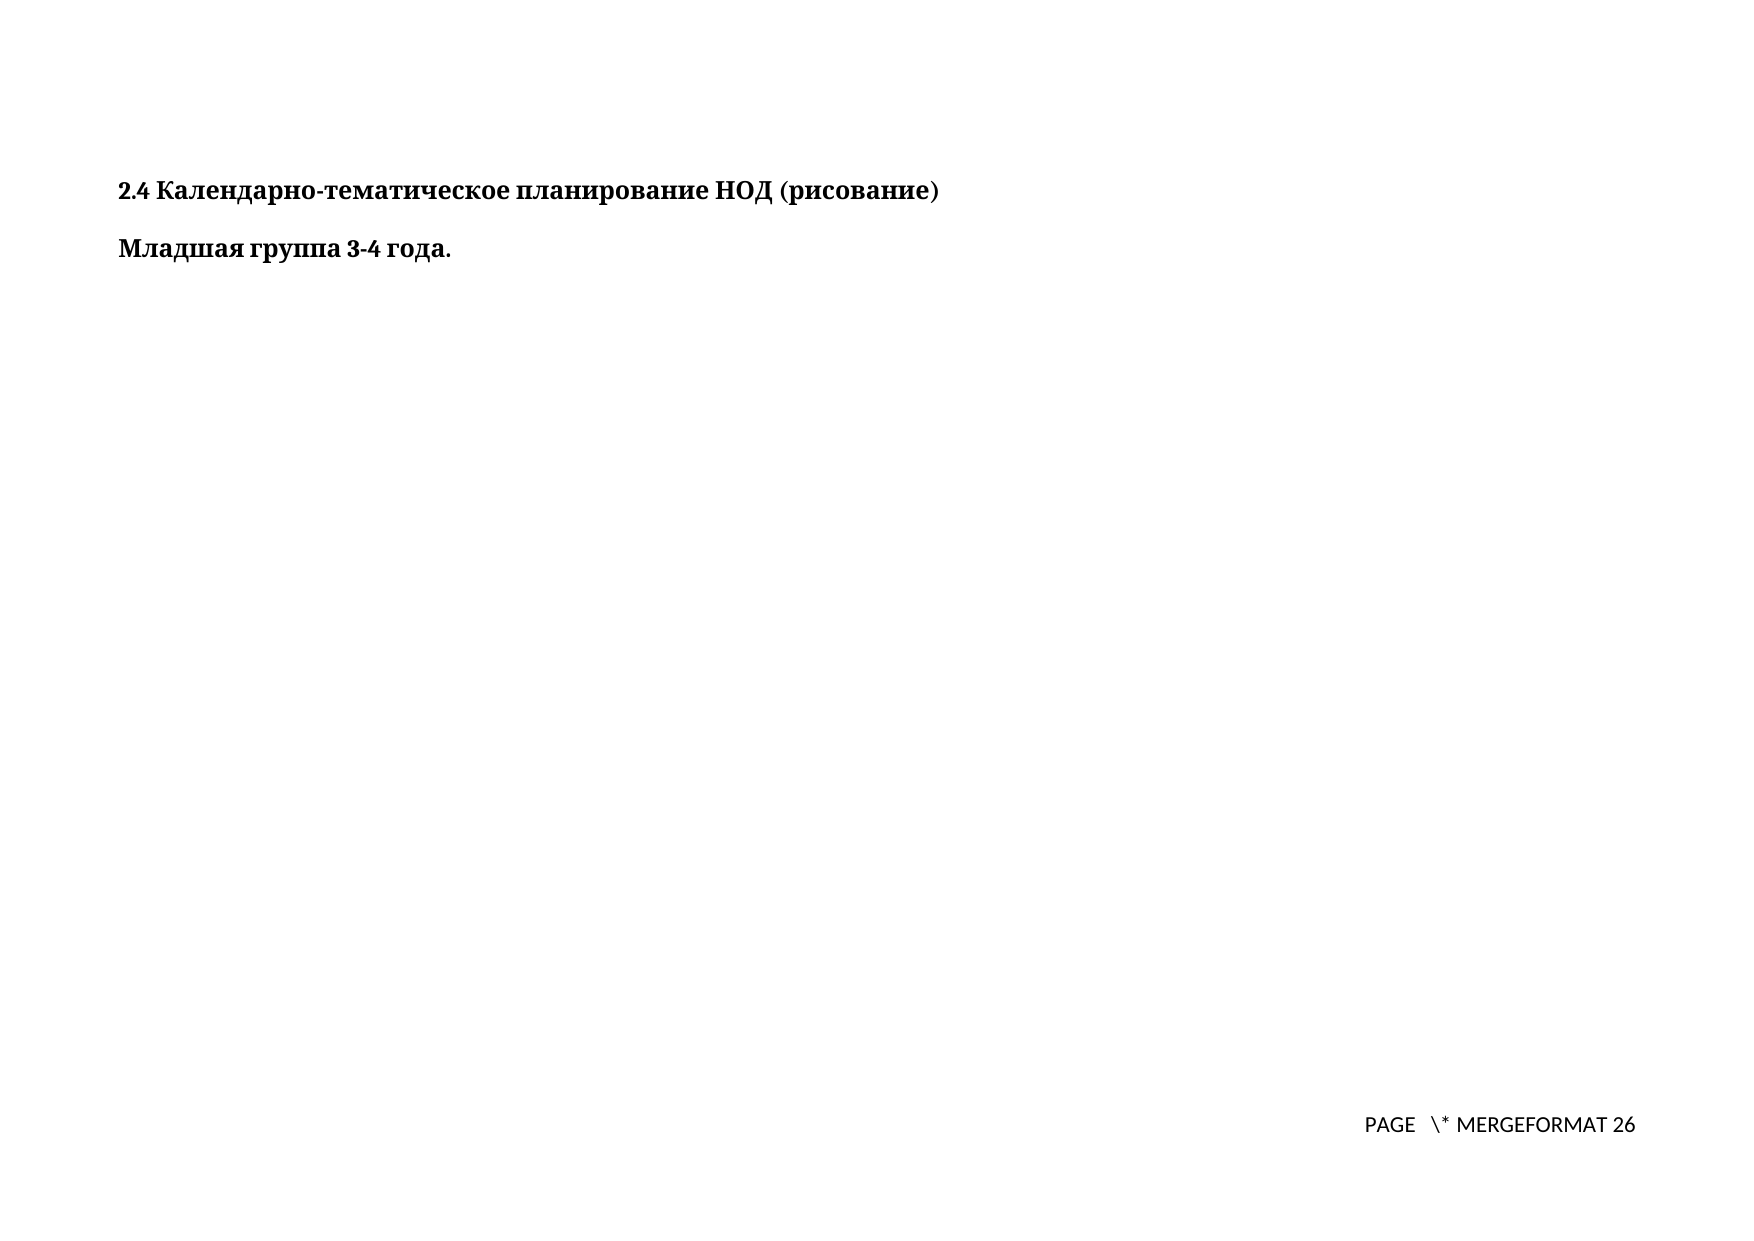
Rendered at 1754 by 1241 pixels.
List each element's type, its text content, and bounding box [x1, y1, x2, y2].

subtitle 2.4 Календарно-тематическое планирование НОД (рисование) [118, 177, 1636, 206]
subtitle Младшая группа 3-4 года. [118, 235, 1636, 264]
